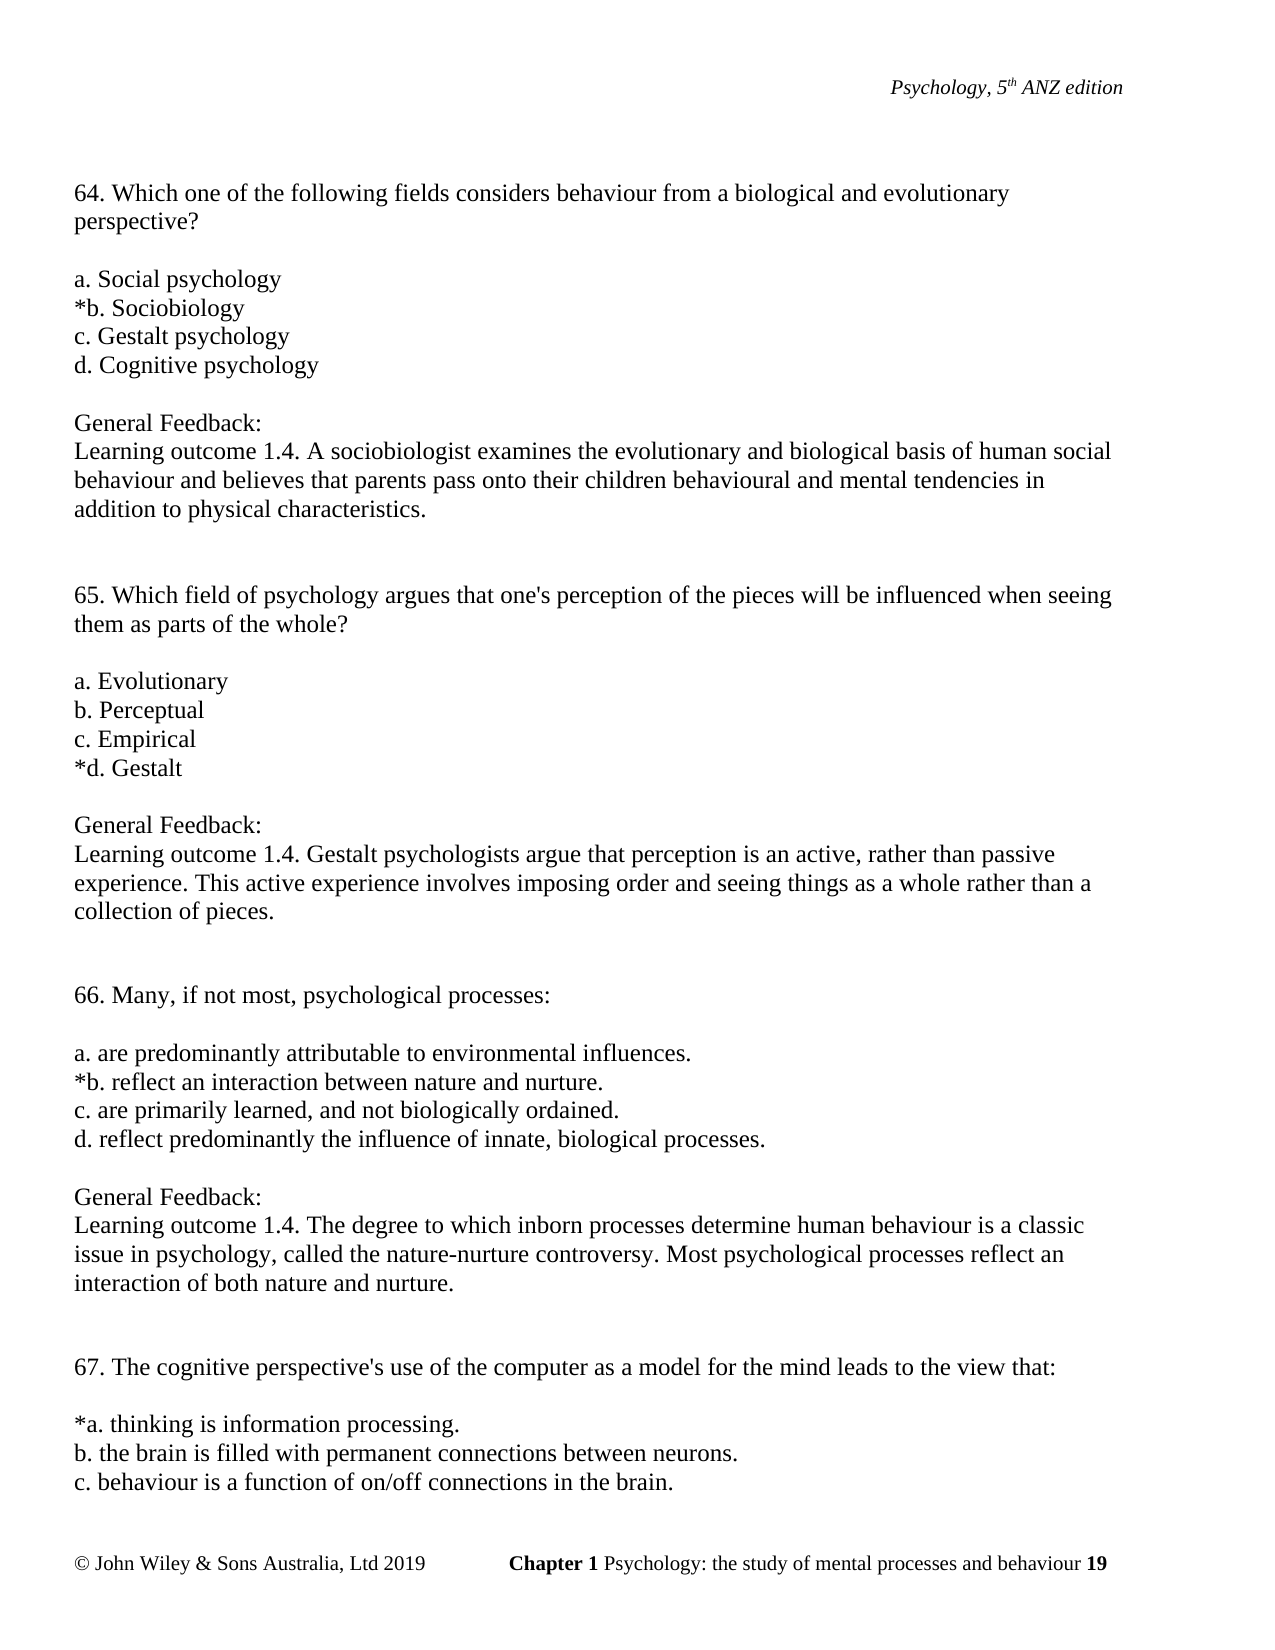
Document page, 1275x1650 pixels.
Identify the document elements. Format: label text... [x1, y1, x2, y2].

text a. are predominantly attributable to environmental influences. [74, 1038, 1125, 1067]
text b. the brain is filled with permanent connections between neurons. [74, 1438, 1125, 1467]
text *a. thinking is information processing. [74, 1409, 1125, 1438]
text *b. reflect an interaction between nature and nurture. [74, 1067, 1125, 1095]
text Learning outcome 1.4. A sociobiologist examines the evolutionary and biological basis of human social behaviour and believes that parents pass onto their children behavioural and mental tendencies in addition to physical characteristics. [74, 436, 1125, 523]
text 64. Which one of the following fields considers behaviour from a biological and evolutionary perspective? [74, 178, 1125, 235]
text a. Social psychology [74, 264, 1125, 293]
text c. behaviour is a function of on/off connections in the brain. [74, 1467, 1125, 1496]
text b. Perceptual [74, 695, 1125, 724]
text *d. Gestalt [74, 753, 1125, 781]
text Learning outcome 1.4. Gestalt psychologists argue that perception is an active, rather than passive experience. This active experience involves imposing order and seeing things as a whole rather than a collection of pieces. [74, 839, 1125, 925]
text 65. Which field of psychology argues that one's perception of the pieces will be influenced when seeing them as parts of the whole? [74, 580, 1125, 638]
text a. Evolutionary [74, 666, 1125, 695]
text Learning outcome 1.4. The degree to which inborn processes determine human behaviour is a classic issue in psychology, called the nature-nurture controversy. Most psychological processes reflect an interaction of both nature and nurture. [74, 1210, 1125, 1297]
text General Feedback: [74, 1182, 1125, 1210]
text c. Empirical [74, 724, 1125, 753]
text *b. Sociobiology [74, 293, 1125, 321]
text General Feedback: [74, 408, 1125, 436]
text 67. The cognitive perspective's use of the computer as a model for the mind leads to the view that: [74, 1352, 1125, 1381]
text d. Cognitive psychology [74, 350, 1125, 379]
text General Feedback: [74, 810, 1125, 839]
text 66. Many, if not most, psychological processes: [74, 980, 1125, 1009]
text d. reflect predominantly the influence of innate, biological processes. [74, 1124, 1125, 1153]
text c. are primarily learned, and not biologically ordained. [74, 1095, 1125, 1124]
text c. Gestalt psychology [74, 321, 1125, 350]
